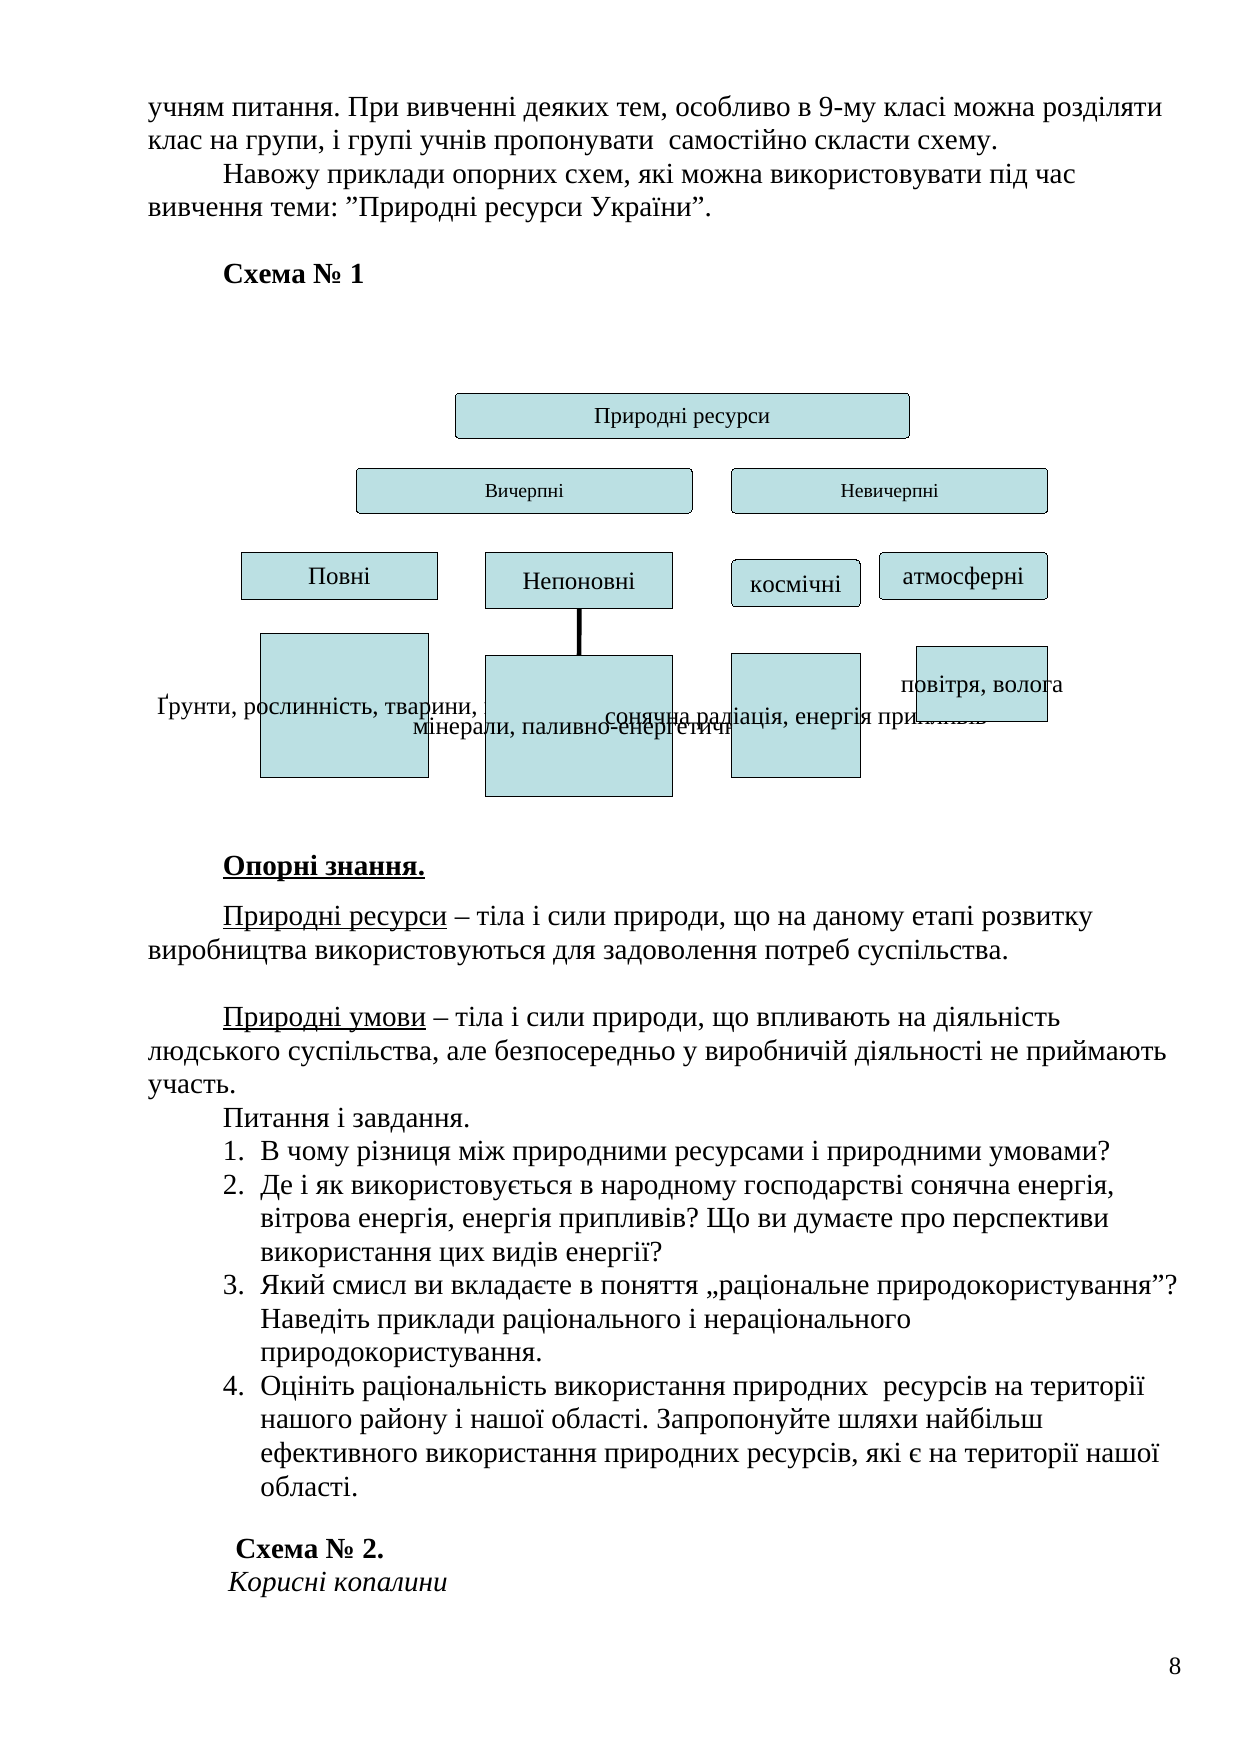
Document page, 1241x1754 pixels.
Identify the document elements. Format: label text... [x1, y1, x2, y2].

text Питання і завдання. [148, 1100, 1181, 1133]
text Корисні копалини [148, 1564, 1181, 1598]
list Де і як використовується в народному господарстві сонячна енергія, вітрова енергія, енергія припливів? Що ви думаєте про перспективи використання цих видів енергії? [223, 1167, 1181, 1267]
text Природні ресурси – тіла і сили природи, що на даному етапі розвитку виробництва використовуються для задоволення потреб суспільства. [148, 898, 1181, 966]
list Оцініть раціональність використання природних ресурсів на території нашого району і нашої області. Запропонуйте шляхи найбільш ефективного використання природних ресурсів, які є на території нашої області. [223, 1368, 1181, 1502]
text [148, 89, 1181, 156]
text Схема № 2. [148, 1531, 1181, 1564]
text Схема № 1 [148, 256, 1181, 290]
list Який смисл ви вкладаєте в поняття „раціональне природокористування”? Наведіть приклади раціонального і нераціонального природокористування. [223, 1267, 1181, 1368]
list В чому різниця між природними ресурсами і природними умовами? [223, 1133, 1181, 1167]
text Опорні знання. [148, 848, 1181, 882]
text Природні умови – тіла і сили природи, що впливають на діяльність людського суспільства, але безпосередньо у виробничій діяльності не приймають участь. [148, 999, 1181, 1100]
text Навожу приклади опорних схем, які можна використовувати під час вивчення теми: ”Природні ресурси України”. [148, 156, 1181, 223]
